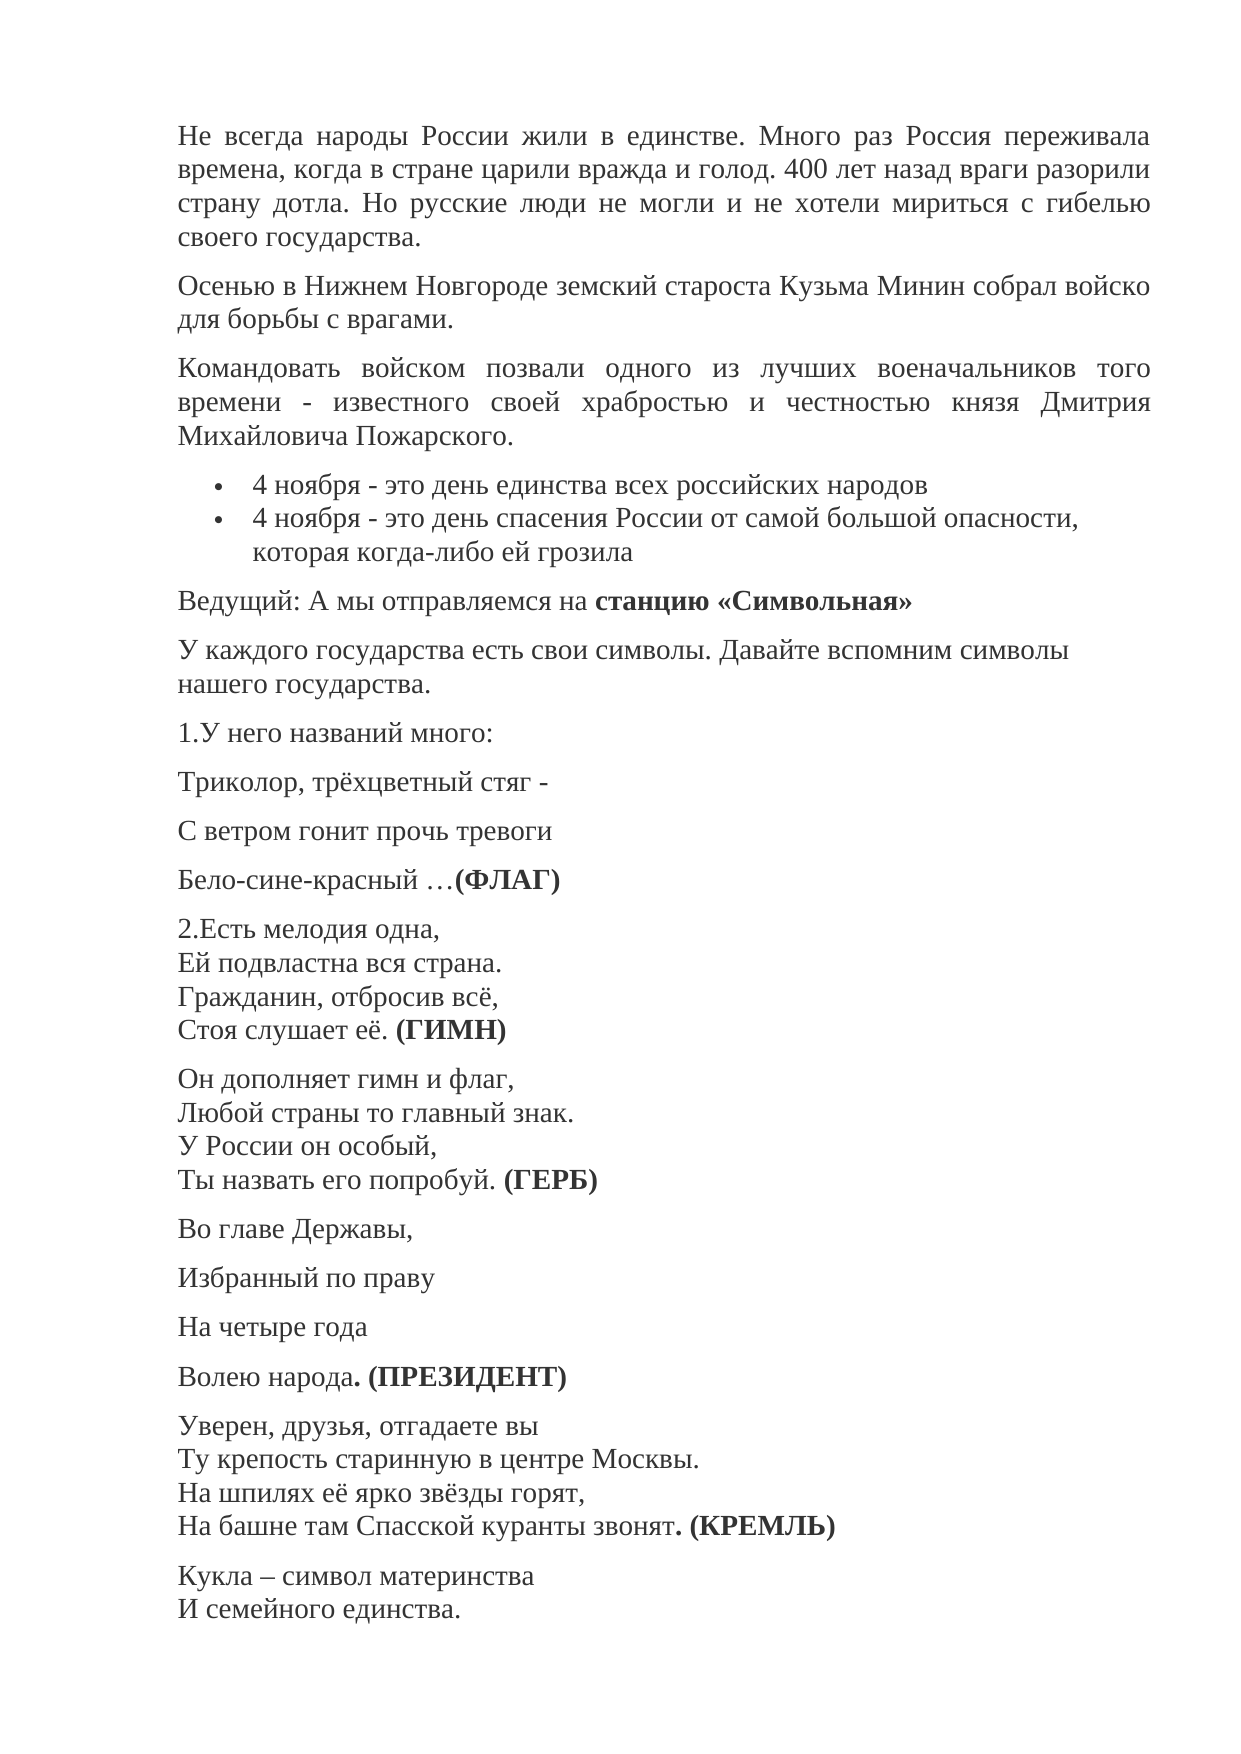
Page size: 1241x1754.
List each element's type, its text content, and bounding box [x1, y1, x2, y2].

text 2.Есть мелодия одна, Ей подвластна вся страна. Гражданин, отбросив всё, Стоя слушает её. (ГИМН) [177, 912, 1152, 1046]
text Уверен, друзья, отгадаете вы Ту крепость старинную в центре Москвы. На шпилях её ярко звёзды горят, На башне там Спасской куранты звонят. (КРЕМЛЬ) [177, 1408, 1152, 1542]
text Волею народа. (ПРЕЗИДЕНТ) [177, 1359, 1152, 1392]
list 4 ноября - это день единства всех российских народов [215, 467, 1152, 500]
text У каждого государства есть свои символы. Давайте вспомним символы нашего государства. [177, 632, 1152, 699]
text Командовать войском позвали одного из лучших военачальников того времени - известного своей храбростью и честностью князя Дмитрия Михайловича Пожарского. [177, 351, 1152, 451]
text Триколор, трёхцветный стяг - [177, 764, 1152, 798]
list 4 ноября - это день спасения России от самой большой опасности, которая когда-либо ей грозила [215, 500, 1152, 567]
text 1.У него названий много: [177, 715, 1152, 748]
text Ведущий: А мы отправляемся на станцию «Символьная» [177, 583, 1152, 617]
text Он дополняет гимн и флаг, Любой страны то главный знак. У России он особый, Ты назвать его попробуй. (ГЕРБ) [177, 1061, 1152, 1196]
text Бело-сине-красный …(ФЛАГ) [177, 862, 1152, 896]
text Осенью в Нижнем Новгороде земский староста Кузьма Минин собрал войско для борьбы с врагами. [177, 268, 1152, 335]
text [177, 1558, 1152, 1625]
text Избранный по праву [177, 1260, 1152, 1294]
text Не всегда народы России жили в единстве. Много раз Россия переживала времена, когда в стране царили вражда и голод. 400 лет назад враги разорили страну дотла. Но русские люди не могли и не хотели мириться с гибелью своего государства. [177, 118, 1152, 252]
text На четыре года [177, 1309, 1152, 1343]
text Во главе Державы, [177, 1211, 1152, 1245]
text С ветром гонит прочь тревоги [177, 813, 1152, 847]
